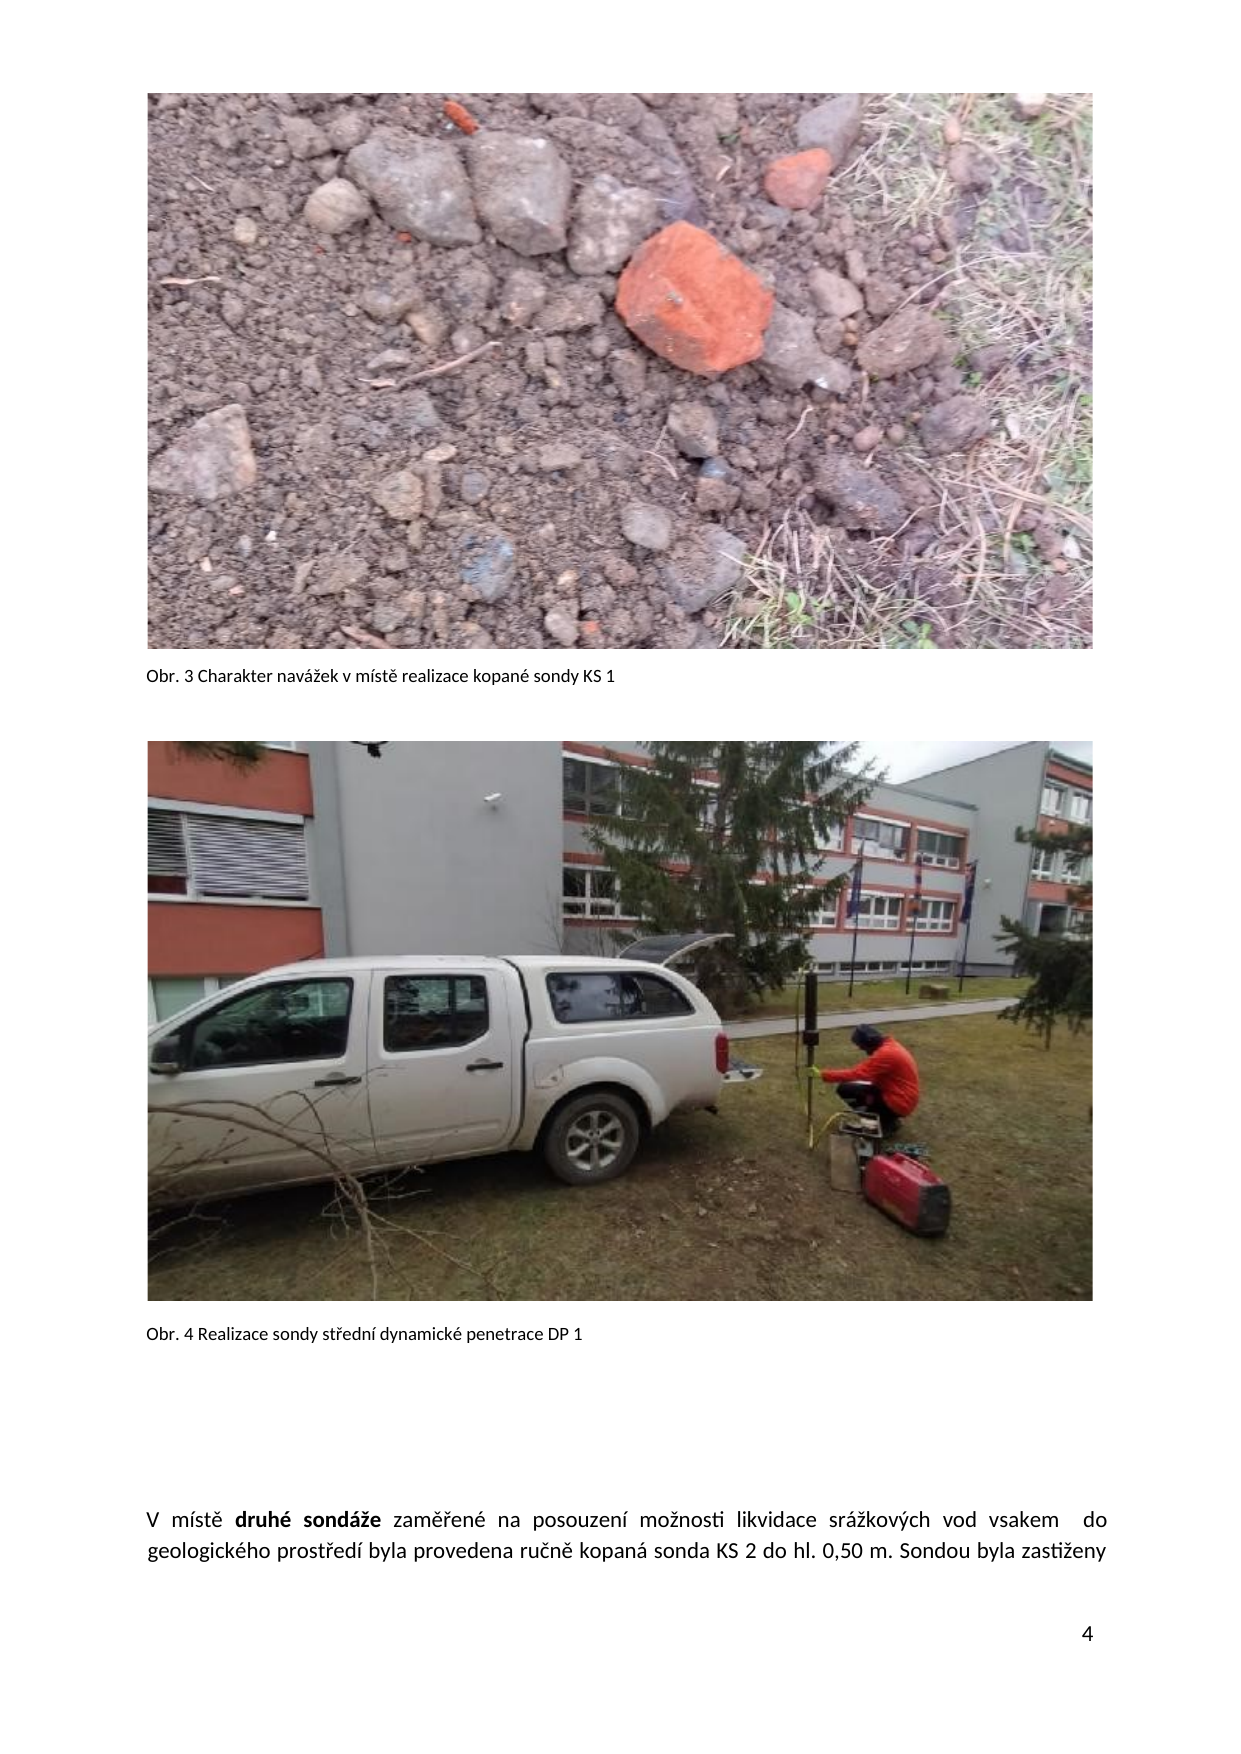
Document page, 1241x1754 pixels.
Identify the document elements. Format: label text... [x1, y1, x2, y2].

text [146, 1505, 1108, 1564]
text Obr. 4 Realizace sondy střední dynamické penetrace DP 1 [146, 1322, 1108, 1345]
picture [147, 741, 1093, 1301]
picture [147, 93, 1093, 649]
text Obr. 3 Charakter navážek v místě realizace kopané sondy KS 1 [146, 664, 1108, 687]
